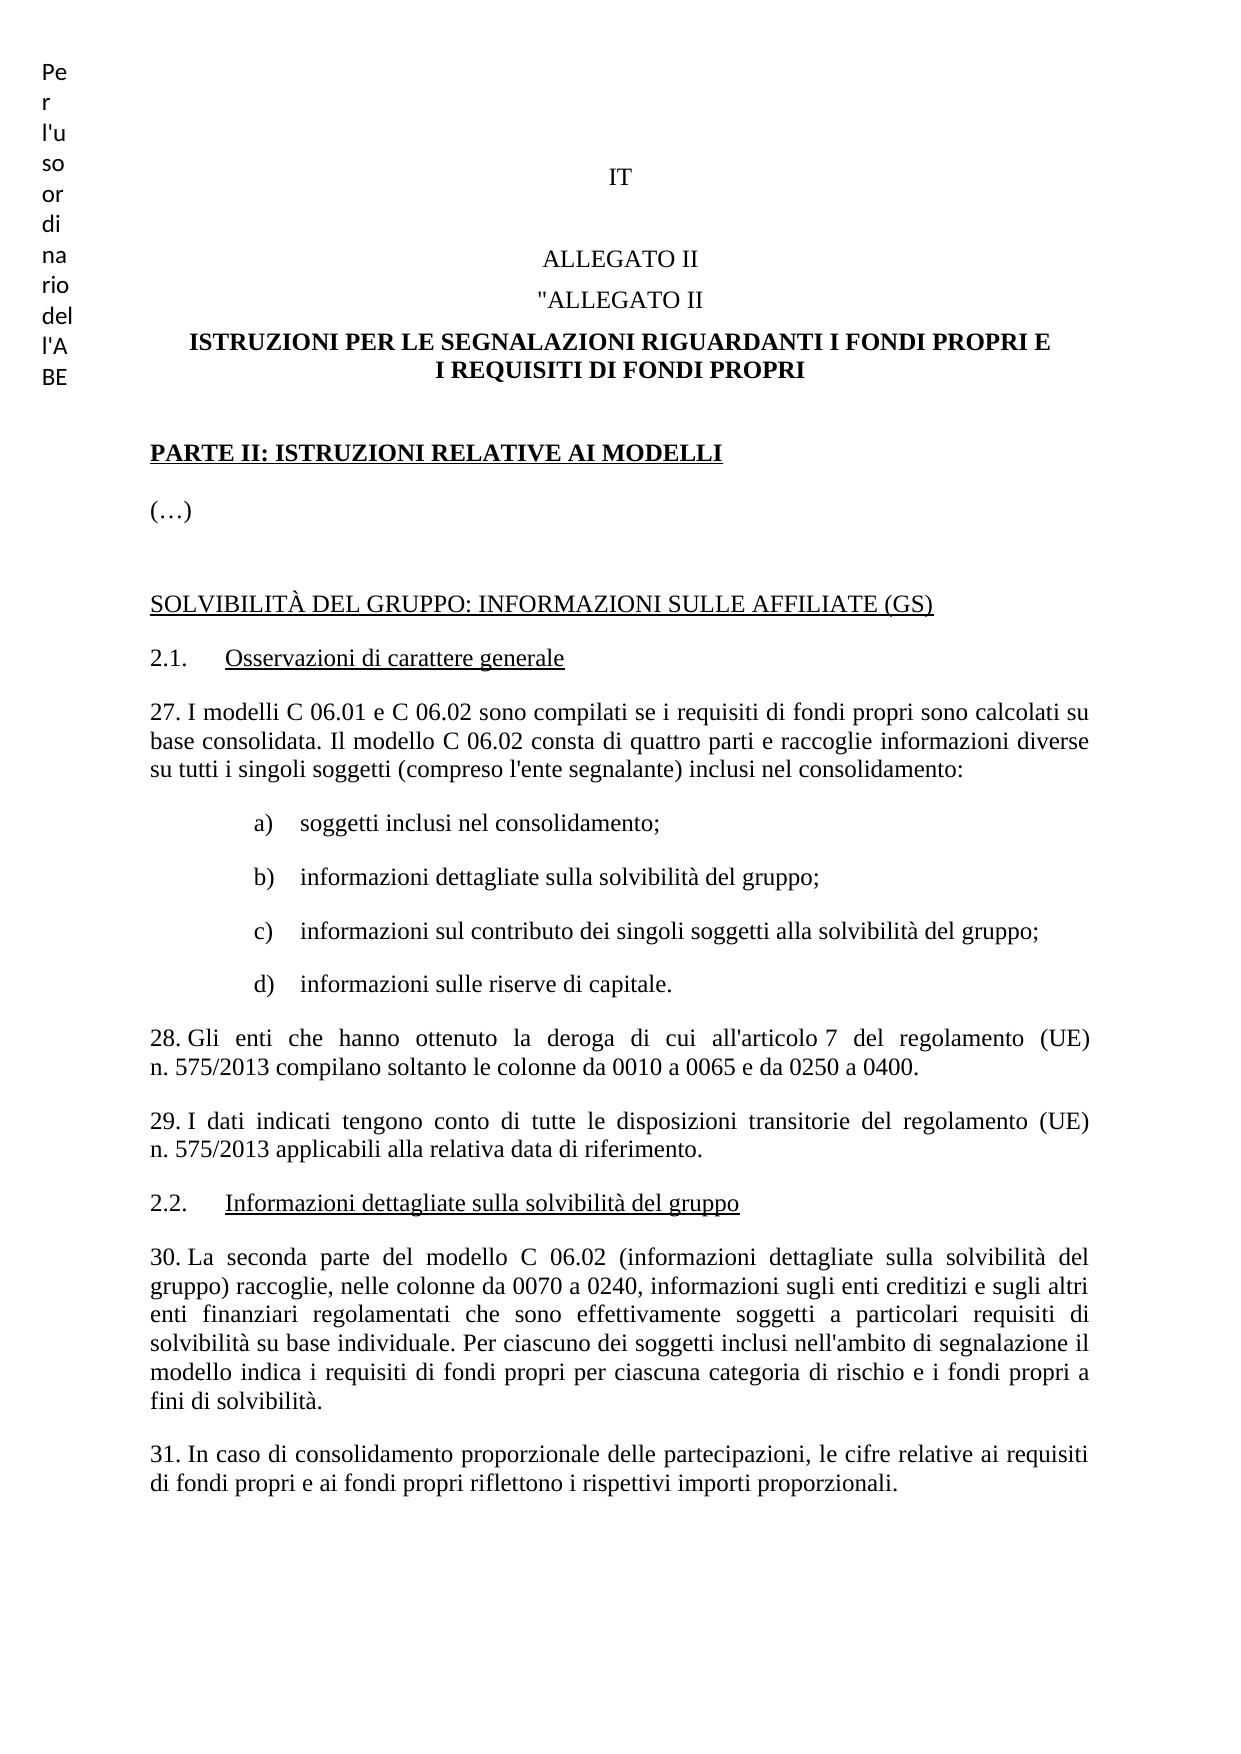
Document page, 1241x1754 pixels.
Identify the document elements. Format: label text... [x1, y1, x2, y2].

text "ALLEGATO II [150, 286, 1090, 314]
list d) informazioni sulle riserve di capitale. [253, 969, 1090, 998]
list 2.1. Osservazioni di carattere generale [150, 643, 1090, 672]
list c) informazioni sul contributo dei singoli soggetti alla solvibilità del gruppo; [253, 916, 1090, 944]
list b) informazioni dettagliate sulla solvibilità del gruppo; [253, 862, 1090, 891]
text PARTE II: ISTRUZIONI RELATIVE AI MODELLI [150, 438, 1090, 466]
list SOLVIBILITÀ DEL GRUPPO: INFORMAZIONI SULLE AFFILIATE (GS) [150, 589, 1090, 618]
list a) soggetti inclusi nel consolidamento; [253, 808, 1090, 837]
text IT [150, 162, 1090, 191]
text ALLEGATO II [150, 244, 1090, 273]
list 2.2. Informazioni dettagliate sulla solvibilità del gruppo [150, 1188, 1090, 1217]
text ISTRUZIONI PER LE SEGNALAZIONI RIGUARDANTI I FONDI PROPRI E I REQUISITI DI FONDI PROPRI [150, 327, 1090, 384]
text (…) [150, 495, 1090, 524]
